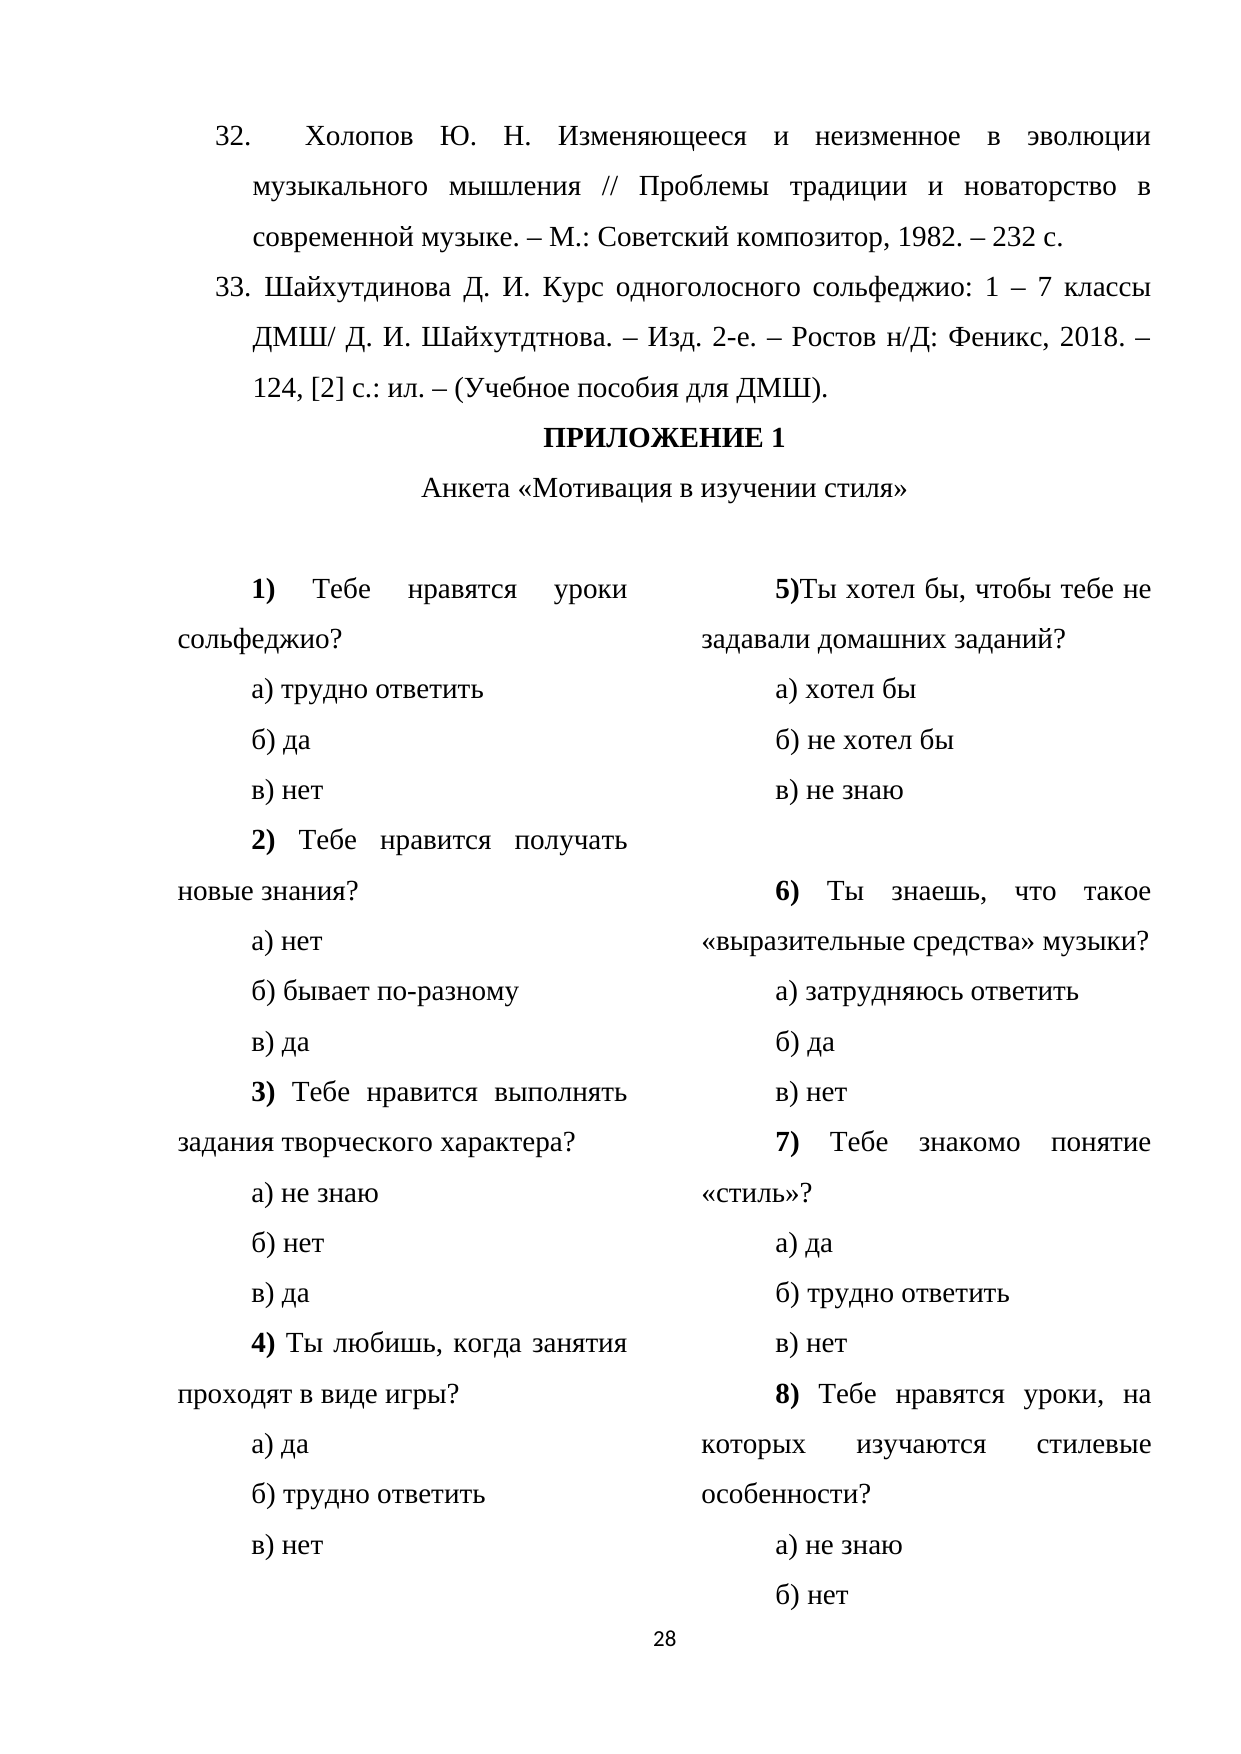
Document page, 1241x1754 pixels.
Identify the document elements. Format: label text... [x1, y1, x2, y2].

text а) да [177, 1426, 627, 1460]
text в) нет [177, 772, 627, 806]
list Шайхутдинова Д. И. Курс одноголосного сольфеджио: 1 – 7 классы ДМШ/ Д. И. Шайхутдтнова. – Изд. 2-е. – Ростов н/Д: Феникс, 2018. – 124, [2] с.: ил. – (Учебное пособия для ДМШ). [215, 269, 1152, 403]
text б) нет [177, 1225, 627, 1258]
text в) не знаю [701, 772, 1152, 806]
text а) хотел бы [701, 672, 1152, 705]
text б) трудно ответить [701, 1275, 1152, 1309]
text в) нет [177, 1527, 627, 1560]
text б) да [177, 722, 627, 755]
text 6) Ты знаешь, что такое «выразительные средства» музыки? [701, 873, 1152, 957]
text а) не знаю [701, 1527, 1152, 1560]
text в) нет [701, 1326, 1152, 1359]
text в) нет [701, 1074, 1152, 1108]
text в) да [177, 1024, 627, 1057]
text Анкета «Мотивация в изучении стиля» [177, 470, 1152, 504]
text а) не знаю [177, 1175, 627, 1208]
text 3) Тебе нравится выполнять задания творческого характера? [177, 1074, 627, 1158]
text б) бывает по-разному [177, 973, 627, 1007]
text б) трудно ответить [177, 1477, 627, 1510]
text 5)Ты хотел бы, чтобы тебе не задавали домашних заданий? [701, 571, 1152, 655]
text 8) Тебе нравятся уроки, на которых изучаются стилевые особенности? [701, 1376, 1152, 1510]
text б) нет [701, 1577, 1152, 1611]
text а) нет [177, 923, 627, 957]
list Холопов Ю. Н. Изменяющееся и неизменное в эволюции музыкального мышления // Проблемы традиции и новаторство в современной музыке. – М.: Советский композитор, 1982. – 232 с. [215, 118, 1152, 252]
text 7) Тебе знакомо понятие «стиль»? [701, 1124, 1152, 1208]
text 2) Тебе нравится получать новые знания? [177, 822, 627, 906]
text а) трудно ответить [177, 672, 627, 705]
text б) не хотел бы [701, 722, 1152, 755]
text а) затрудняюсь ответить [701, 973, 1152, 1007]
text ПРИЛОЖЕНИЕ 1 [177, 420, 1152, 453]
text б) да [701, 1024, 1152, 1057]
text 1) Тебе нравятся уроки сольфеджио? [177, 571, 627, 655]
text а) да [701, 1225, 1152, 1258]
text 4) Ты любишь, когда занятия проходят в виде игры? [177, 1326, 627, 1409]
text в) да [177, 1275, 627, 1309]
